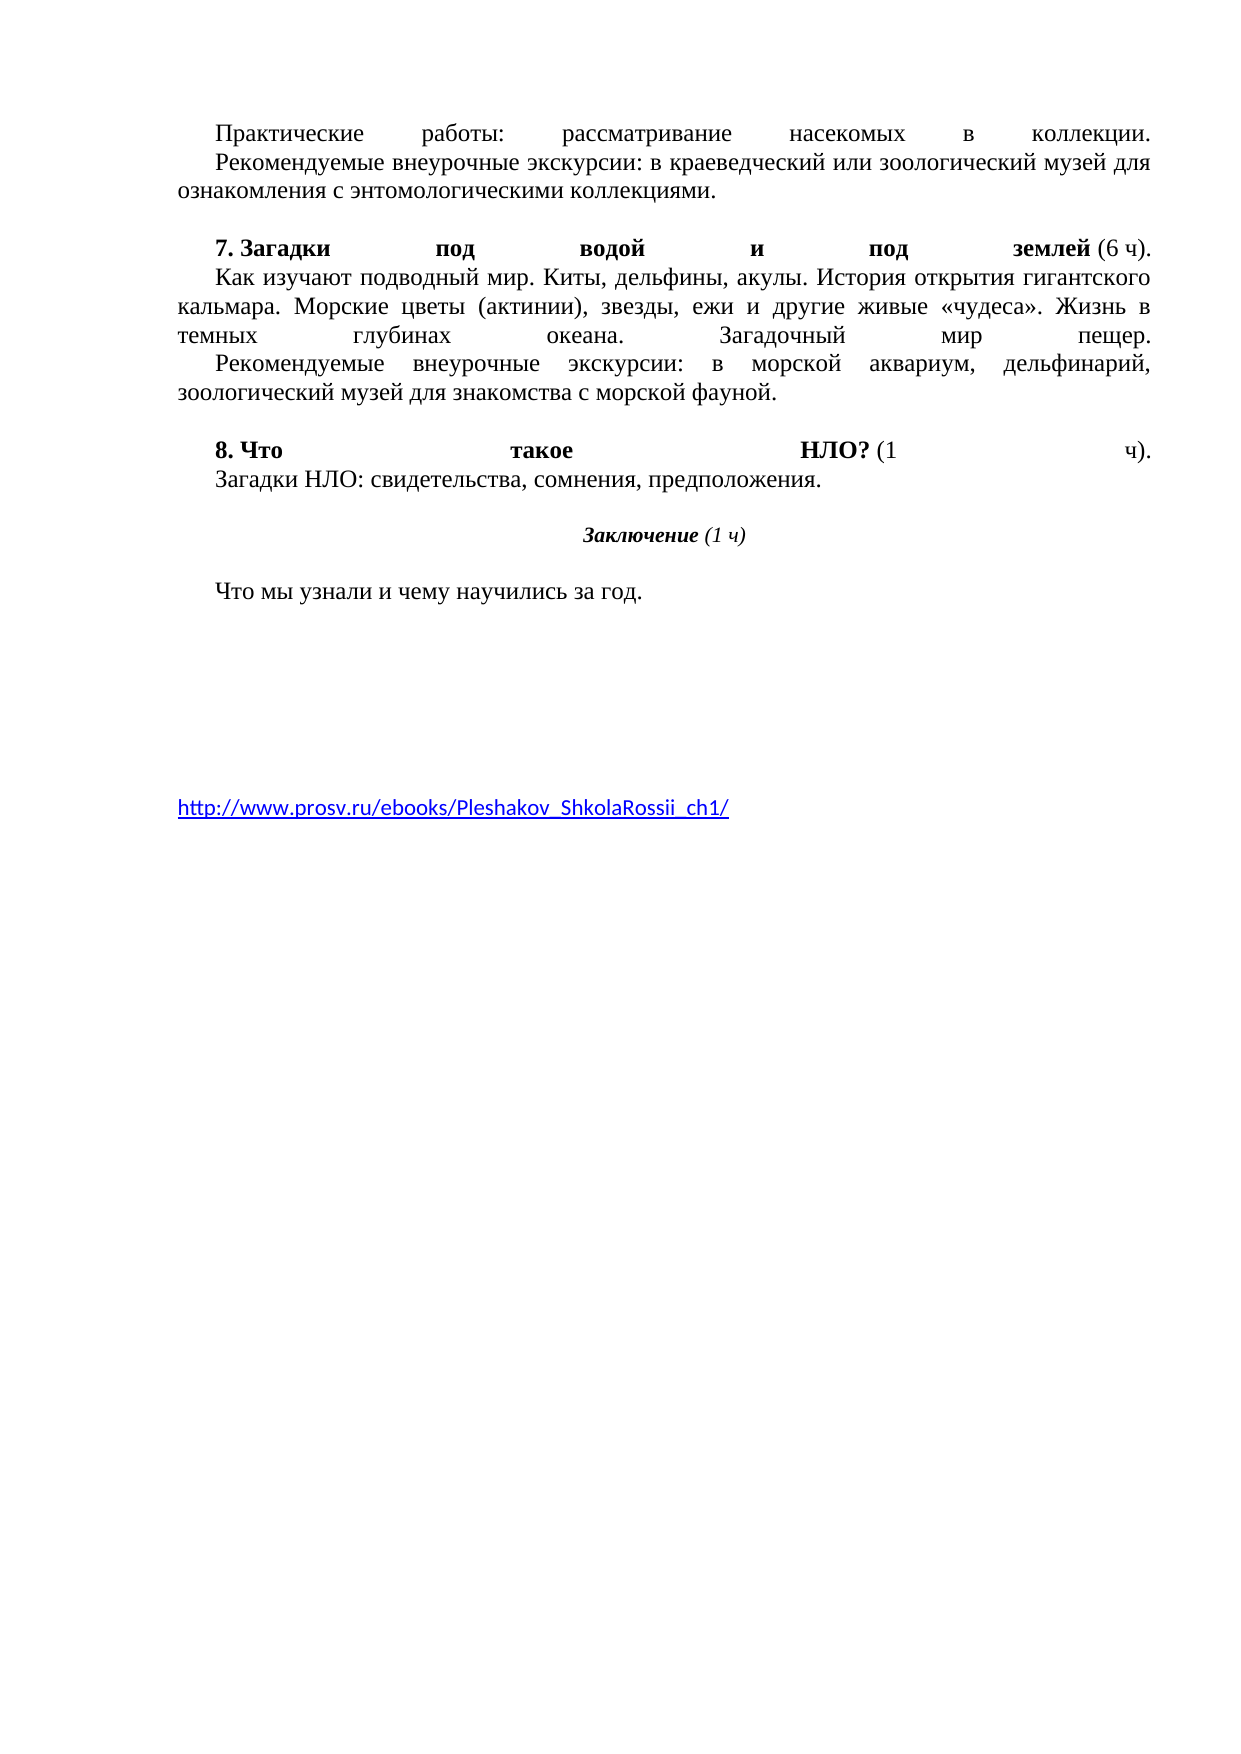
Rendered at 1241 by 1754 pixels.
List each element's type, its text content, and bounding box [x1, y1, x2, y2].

text Заключение (1 ч) [177, 522, 1152, 547]
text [177, 118, 1152, 204]
text 7. Загадки под водой и под землей (6 ч). Как изучают подводный мир. Киты, дельфины, акулы. История открытия гигантского кальмара. Морские цветы (актинии), звезды, ежи и другие живые «чудеса». Жизнь в темных глубинах океана. Загадочный мир пещер. Рекомендуемые внеурочные экскурсии: в морской аквариум, дельфинарий, зоологический музей для знакомства с морской фауной. [177, 233, 1152, 406]
text 8. Что такое НЛО? (1 ч). Загадки НЛО: свидетельства, сомнения, предположения. [177, 435, 1152, 493]
text http://www.prosv.ru/ebooks/Pleshakov_ShkolaRossii_ch1/ [177, 793, 1152, 821]
text Что мы узнали и чему научились за год. [177, 576, 1152, 605]
